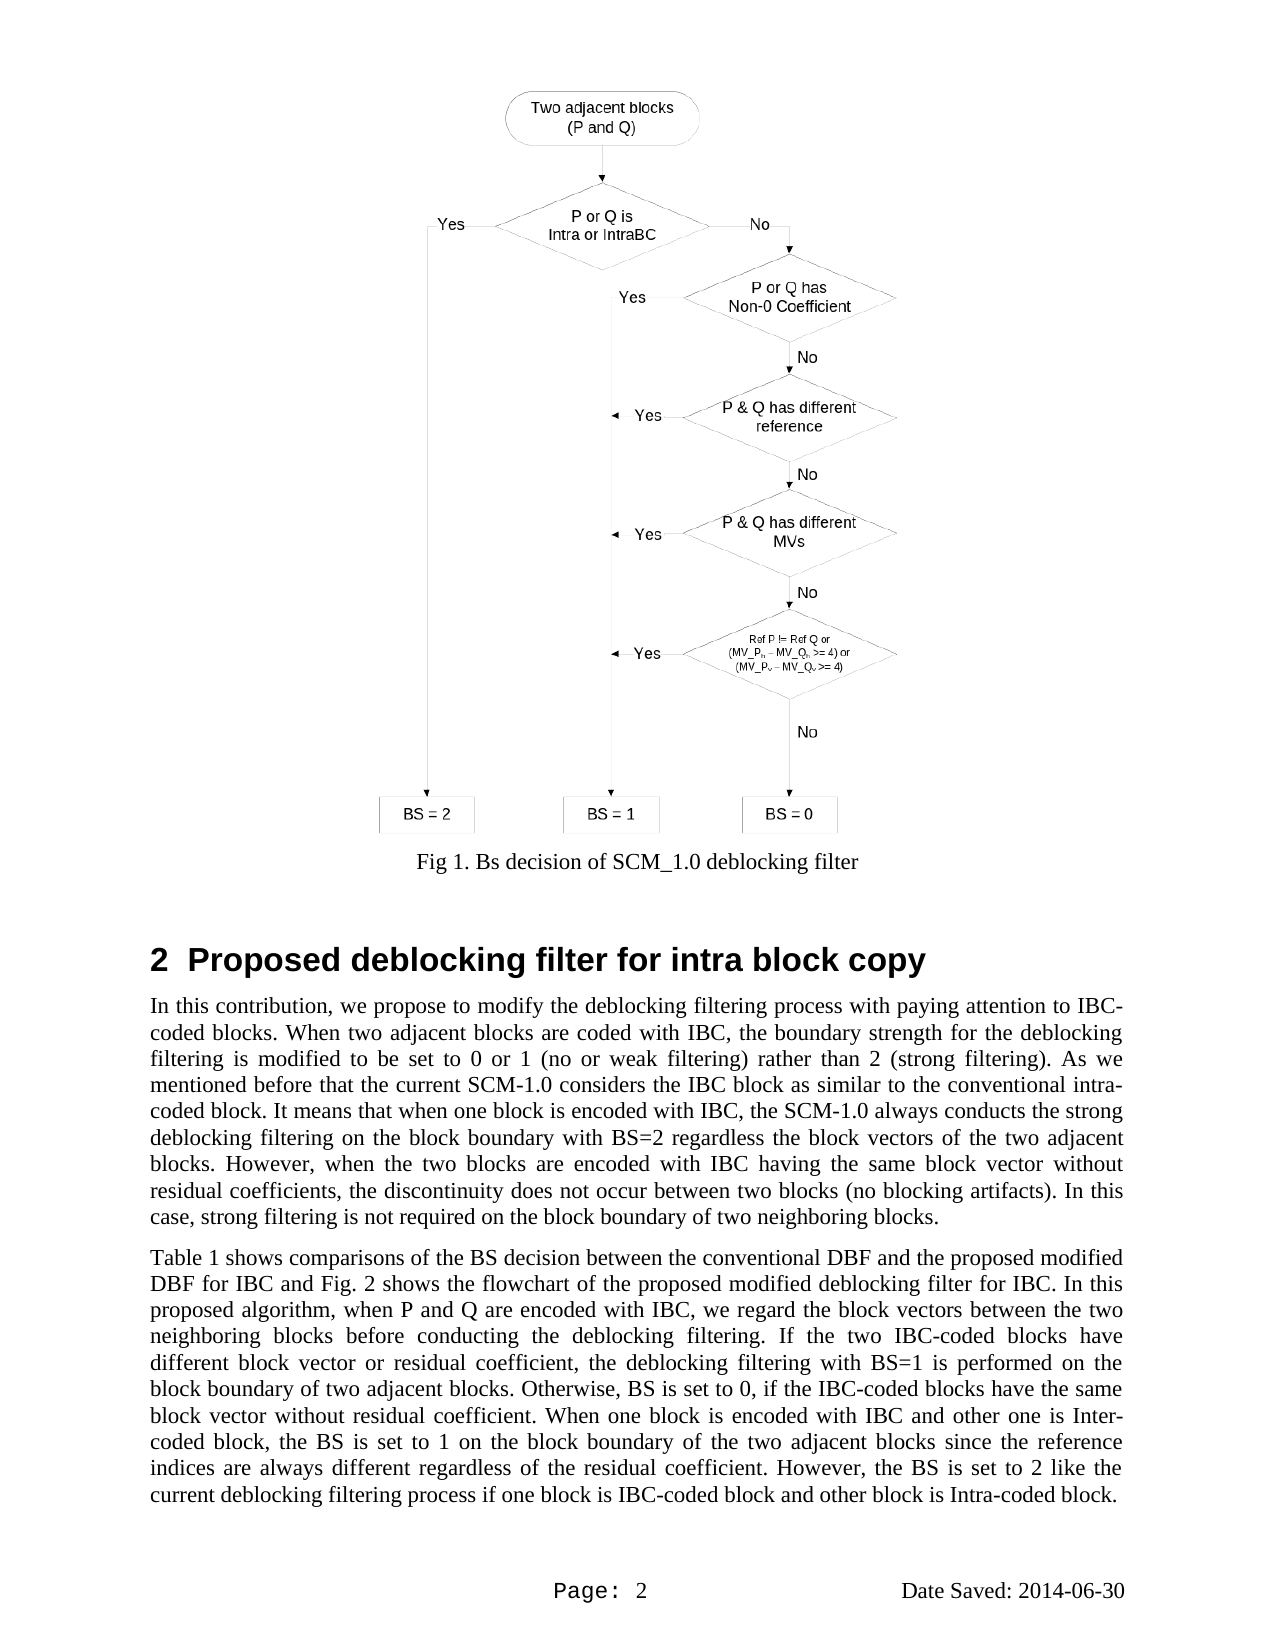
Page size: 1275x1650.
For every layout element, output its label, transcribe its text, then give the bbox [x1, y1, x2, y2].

subtitle Proposed deblocking filter for intra block copy [150, 939, 1125, 978]
text Fig 1. Bs decision of SCM_1.0 deblocking filter [150, 848, 1125, 874]
text Table 1 shows comparisons of the BS decision between the conventional DBF and the proposed modified DBF for IBC and Fig. 2 shows the flowchart of the proposed modified deblocking filter for IBC. In this proposed algorithm, when P and Q are encoded with IBC, we regard the block vectors between the two neighboring blocks before conducting the deblocking filtering. If the two IBC-coded blocks have different block vector or residual coefficient, the deblocking filtering with BS=1 is performed on the block boundary of two adjacent blocks. Otherwise, BS is set to 0, if the IBC-coded blocks have the same block vector without residual coefficient. When one block is encoded with IBC and other one is Inter-coded block, the BS is set to 1 on the block boundary of the two adjacent blocks since the reference indices are always different regardless of the residual coefficient. However, the BS is set to 2 like the current deblocking filtering process if one block is IBC-coded block and other block is Intra-coded block. [150, 1243, 1125, 1507]
text In this contribution, we propose to modify the deblocking filtering process with paying attention to IBC-coded blocks. When two adjacent blocks are coded with IBC, the boundary strength for the deblocking filtering is modified to be set to 0 or 1 (no or weak filtering) rather than 2 (strong filtering). As we mentioned before that the current SCM-1.0 considers the IBC block as similar to the conventional intra-coded block. It means that when one block is encoded with IBC, the SCM-1.0 always conducts the strong deblocking filtering on the block boundary with BS=2 regardless the block vectors of the two adjacent blocks. However, when the two blocks are encoded with IBC having the same block vector without residual coefficients, the discontinuity does not occur between two blocks (no blocking artifacts). In this case, strong filtering is not required on the block boundary of two neighboring blocks. [150, 992, 1125, 1229]
